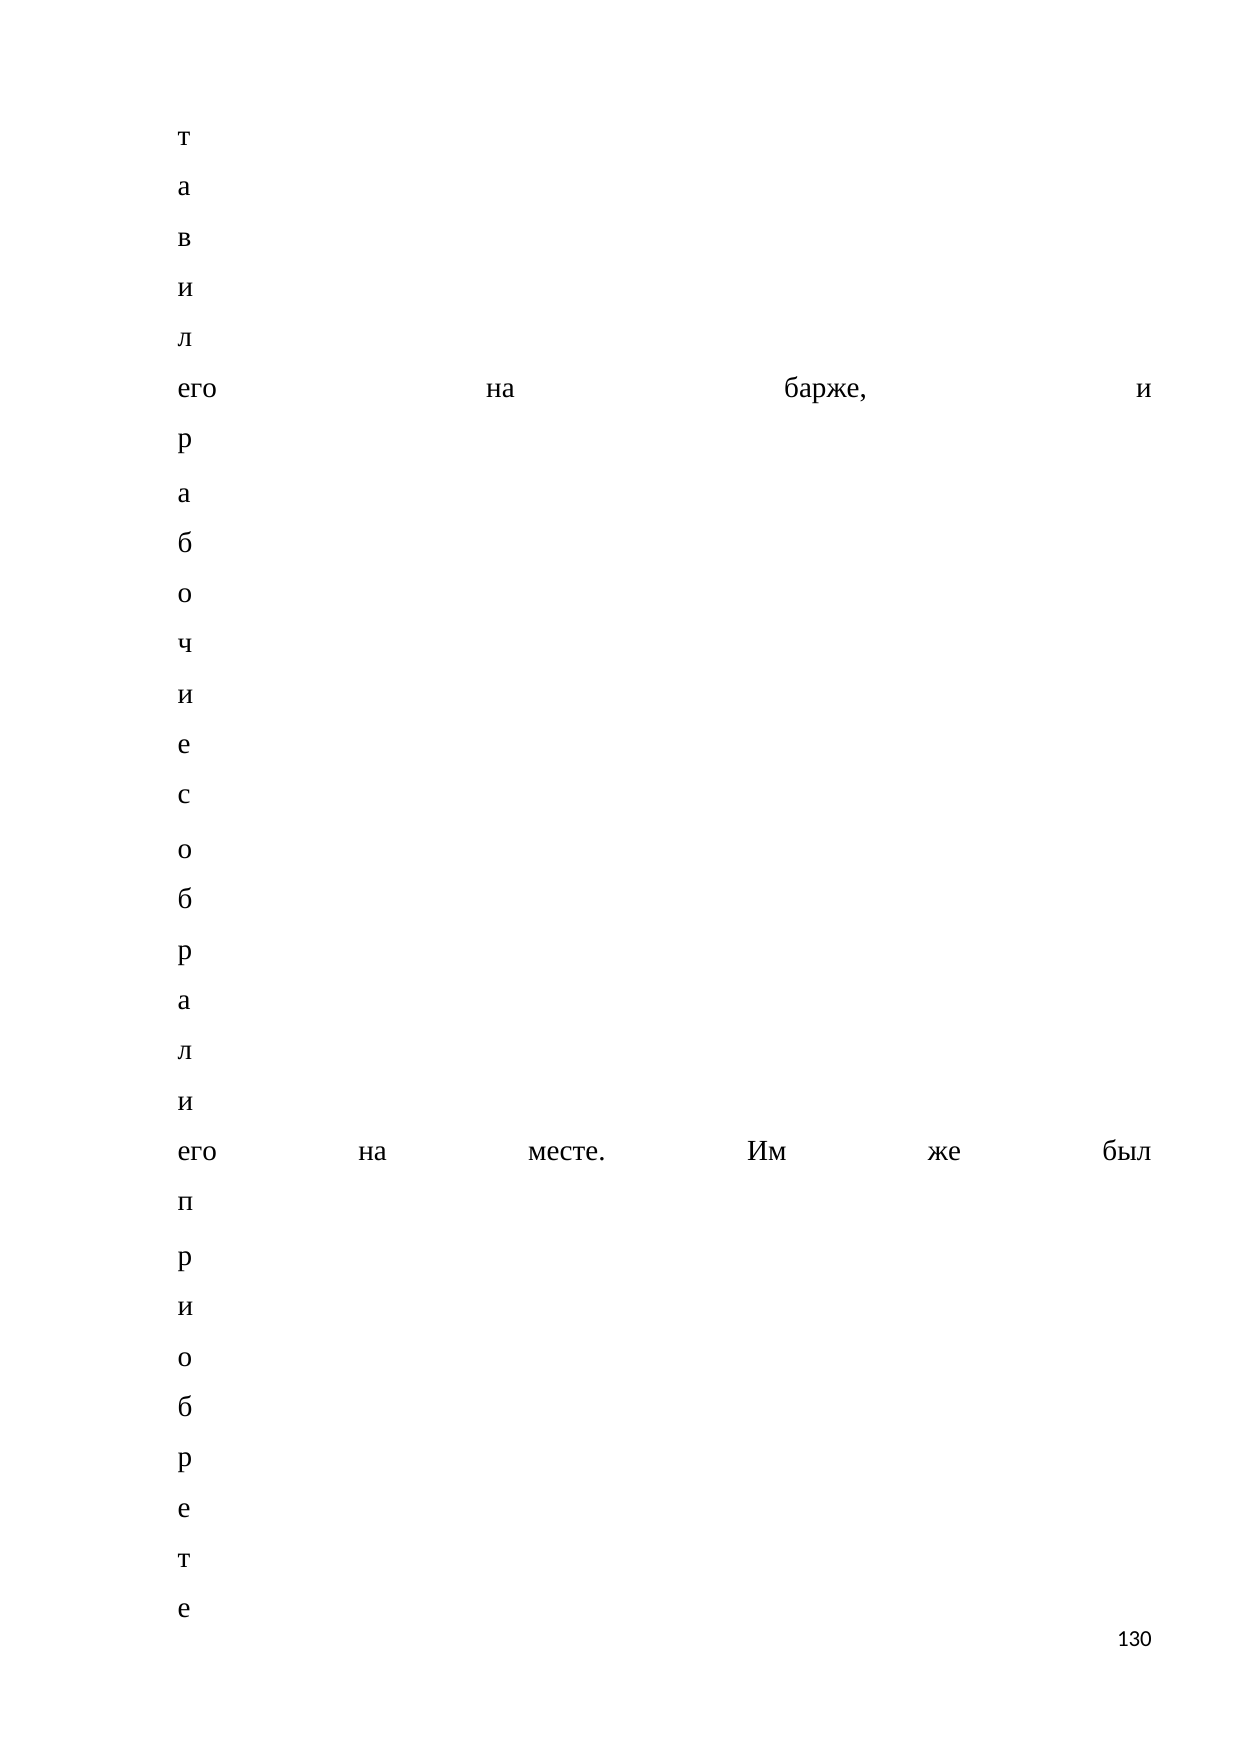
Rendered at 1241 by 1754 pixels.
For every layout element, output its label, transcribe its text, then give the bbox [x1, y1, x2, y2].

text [177, 118, 1152, 370]
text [177, 1167, 1152, 1624]
